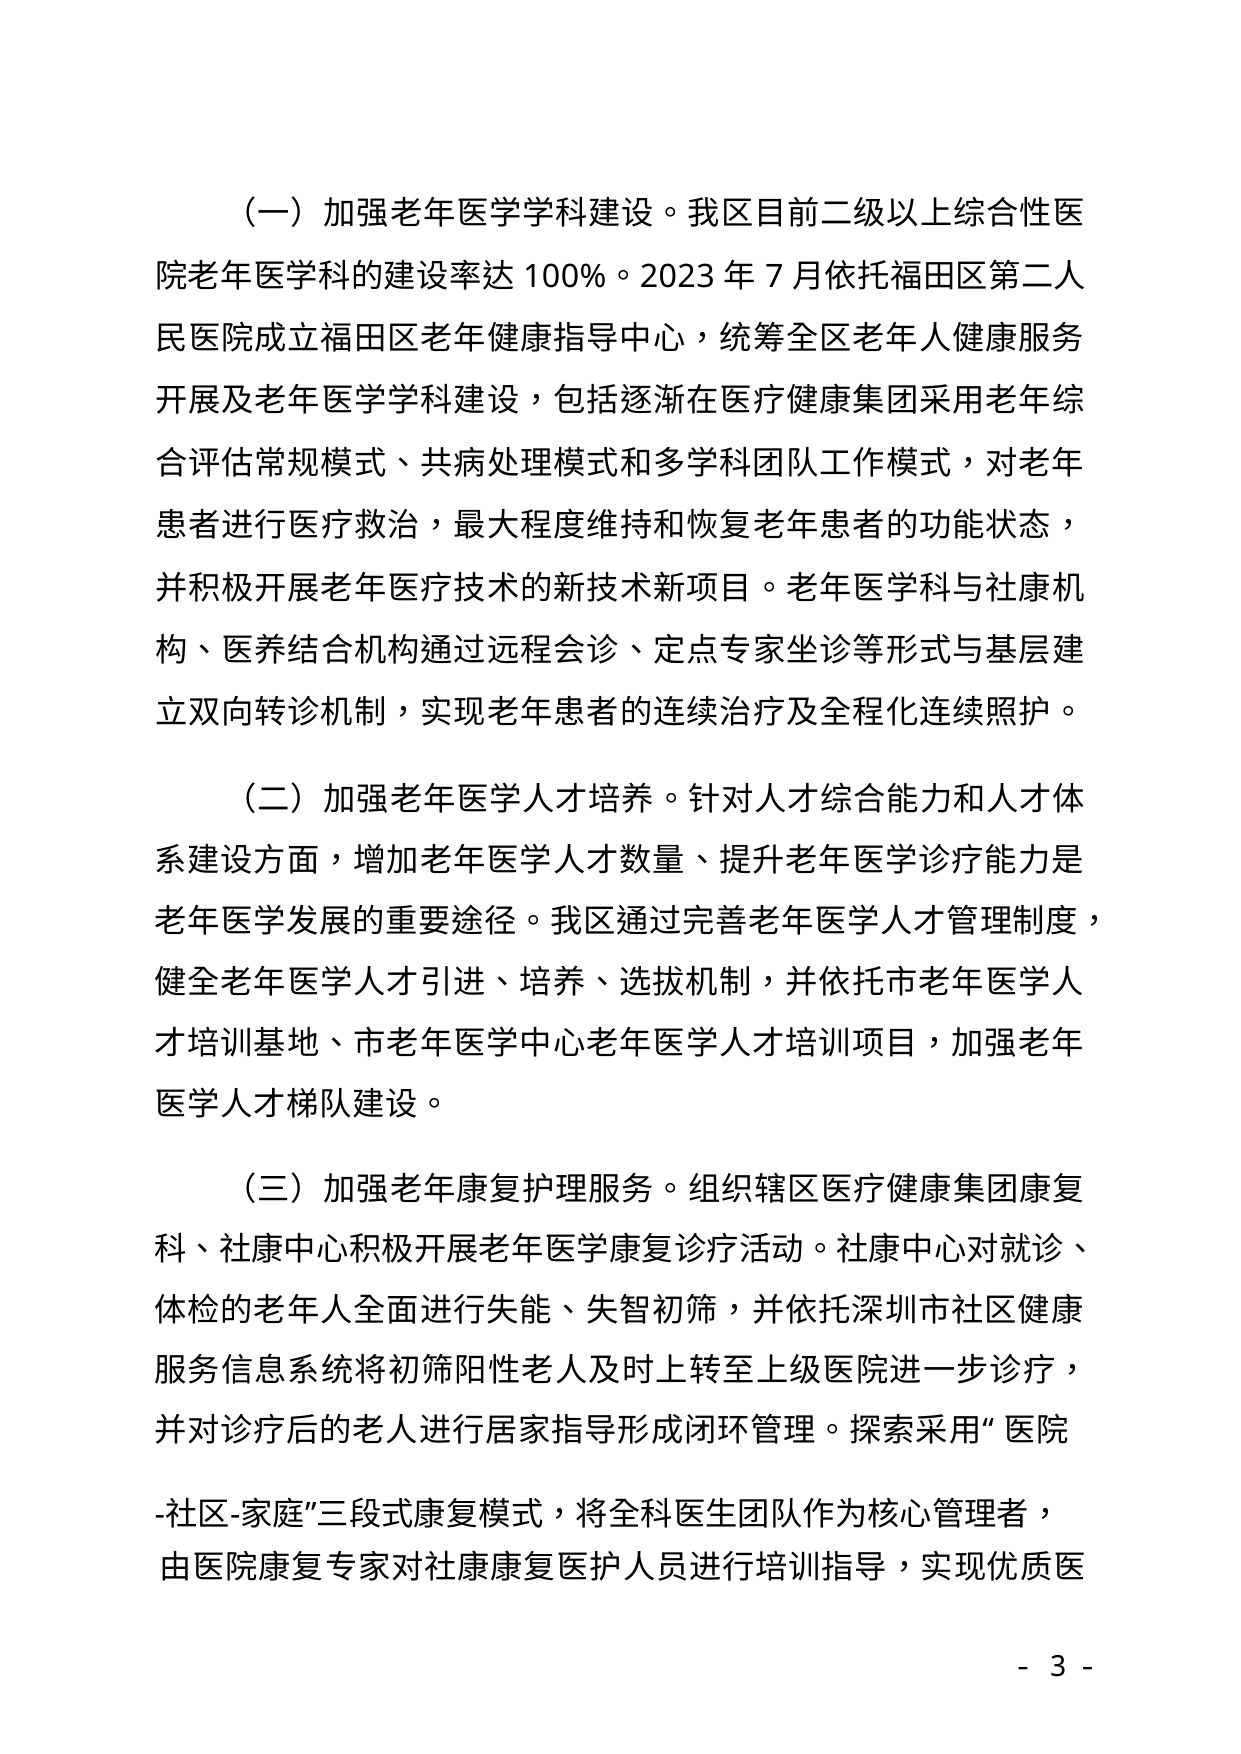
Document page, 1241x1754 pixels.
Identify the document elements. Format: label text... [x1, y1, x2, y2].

text （二）加强老年医学人才培养。针对人才综合能力和人才体 系建设方面，增加老年医学人才数量、提升老年医学诊疗能力是 老年医学发展的重要途径。我区通过完善老年医学人才管理制度， 健全老年医学人才引进、培养、选拔机制，并依托市老年医学人 才培训基地、市老年医学中心老年医学人才培训项目，加强老年 医学人才梯队建设。 [154, 776, 1112, 1125]
text -社区-家庭”三段式康复模式，将全科医生团队作为核心管理者， 由医院康复专家对社康康复医护人员进行培训指导，实现优质医 [154, 1491, 1095, 1588]
text （三）加强老年康复护理服务。组织辖区医疗健康集团康复 科、社康中心积极开展老年医学康复诊疗活动。社康中心对就诊、 体检的老年人全面进行失能、失智初筛，并依托深圳市社区健康 服务信息系统将初筛阳性老人及时上转至上级医院进一步诊疗， 并对诊疗后的老人进行居家指导形成闭环管理。探索采用“ 医院 [154, 1166, 1097, 1451]
text （一）加强老年医学学科建设。我区目前二级以上综合性医 院老年医学科的建设率达 100%。2023 年 7 月依托福田区第二人 民医院成立福田区老年健康指导中心，统筹全区老年人健康服务 开展及老年医学学科建设，包括逐渐在医疗健康集团采用老年综 合评估常规模式、共病处理模式和多学科团队工作模式，对老年 患者进行医疗救治，最大程度维持和恢复老年患者的功能状态， 并积极开展老年医疗技术的新技术新项目。老年医学科与社康机 构、医养结合机构通过远程会诊、定点专家坐诊等形式与基层建 立双向转诊机制，实现老年患者的连续治疗及全程化连续照护。 [155, 190, 1087, 733]
